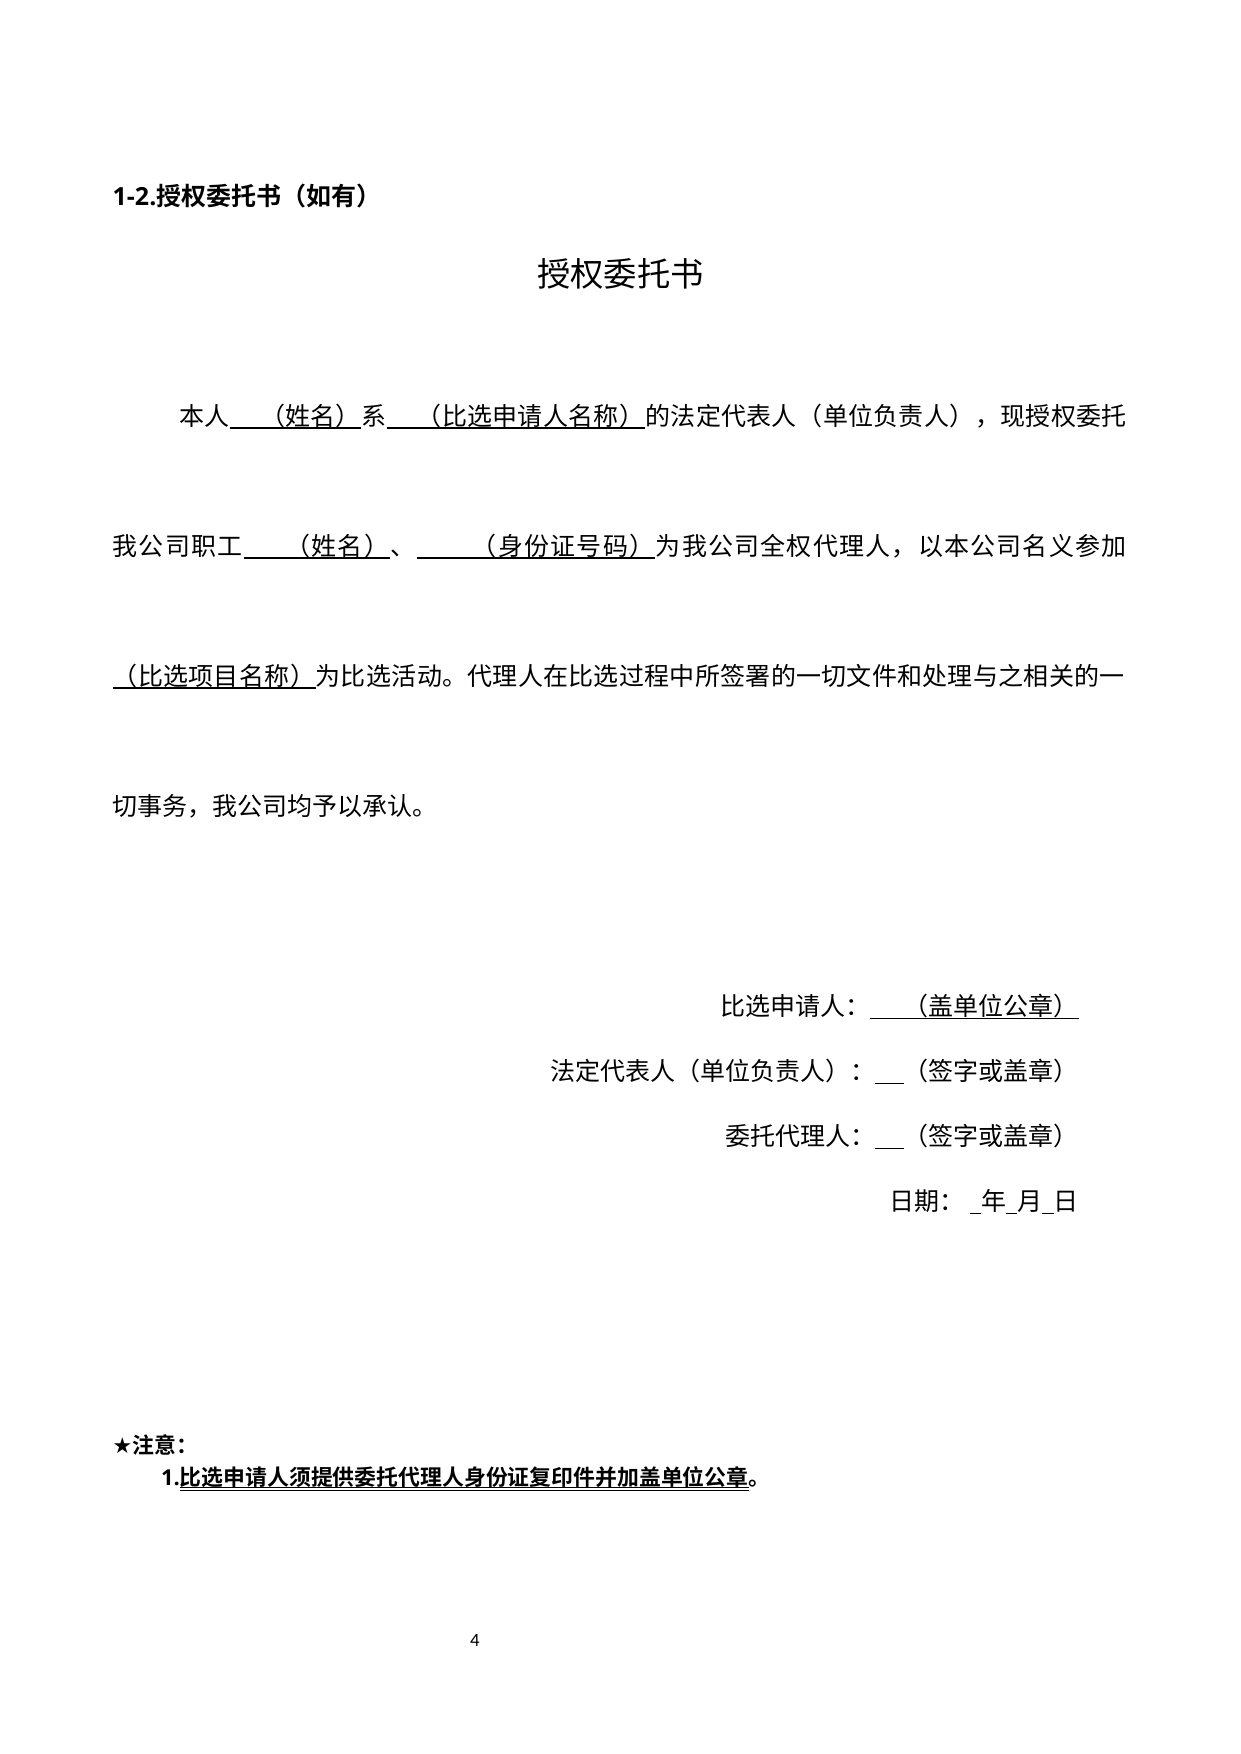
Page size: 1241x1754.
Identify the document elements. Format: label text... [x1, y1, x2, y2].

text 比选申请人： （盖单位公章） [112, 972, 1078, 1037]
text 1-2.授权委托书（如有） [112, 162, 1128, 227]
text 本人 （姓名）系 （比选申请人名称）的法定代表人（单位负责人），现授权委托我公司职工 （姓名）、 （身份证号码）为我公司全权代理人，以本公司名义参加 （比选项目名称）为比选活动。代理人在比选过程中所签署的一切文件和处理与之相关的一切事务，我公司均予以承认。 [112, 382, 1128, 837]
text 日期： 年 月 日 [112, 1167, 1078, 1232]
text 法定代表人（单位负责人）： （签字或盖章） [112, 1037, 1078, 1102]
text 委托代理人： （签字或盖章） [112, 1102, 1078, 1167]
text 1.比选申请人须提供委托代理人身份证复印件并加盖单位公章。 [119, 1460, 1121, 1492]
text 授权委托书 [112, 239, 1128, 304]
text ★注意： [112, 1427, 1128, 1460]
